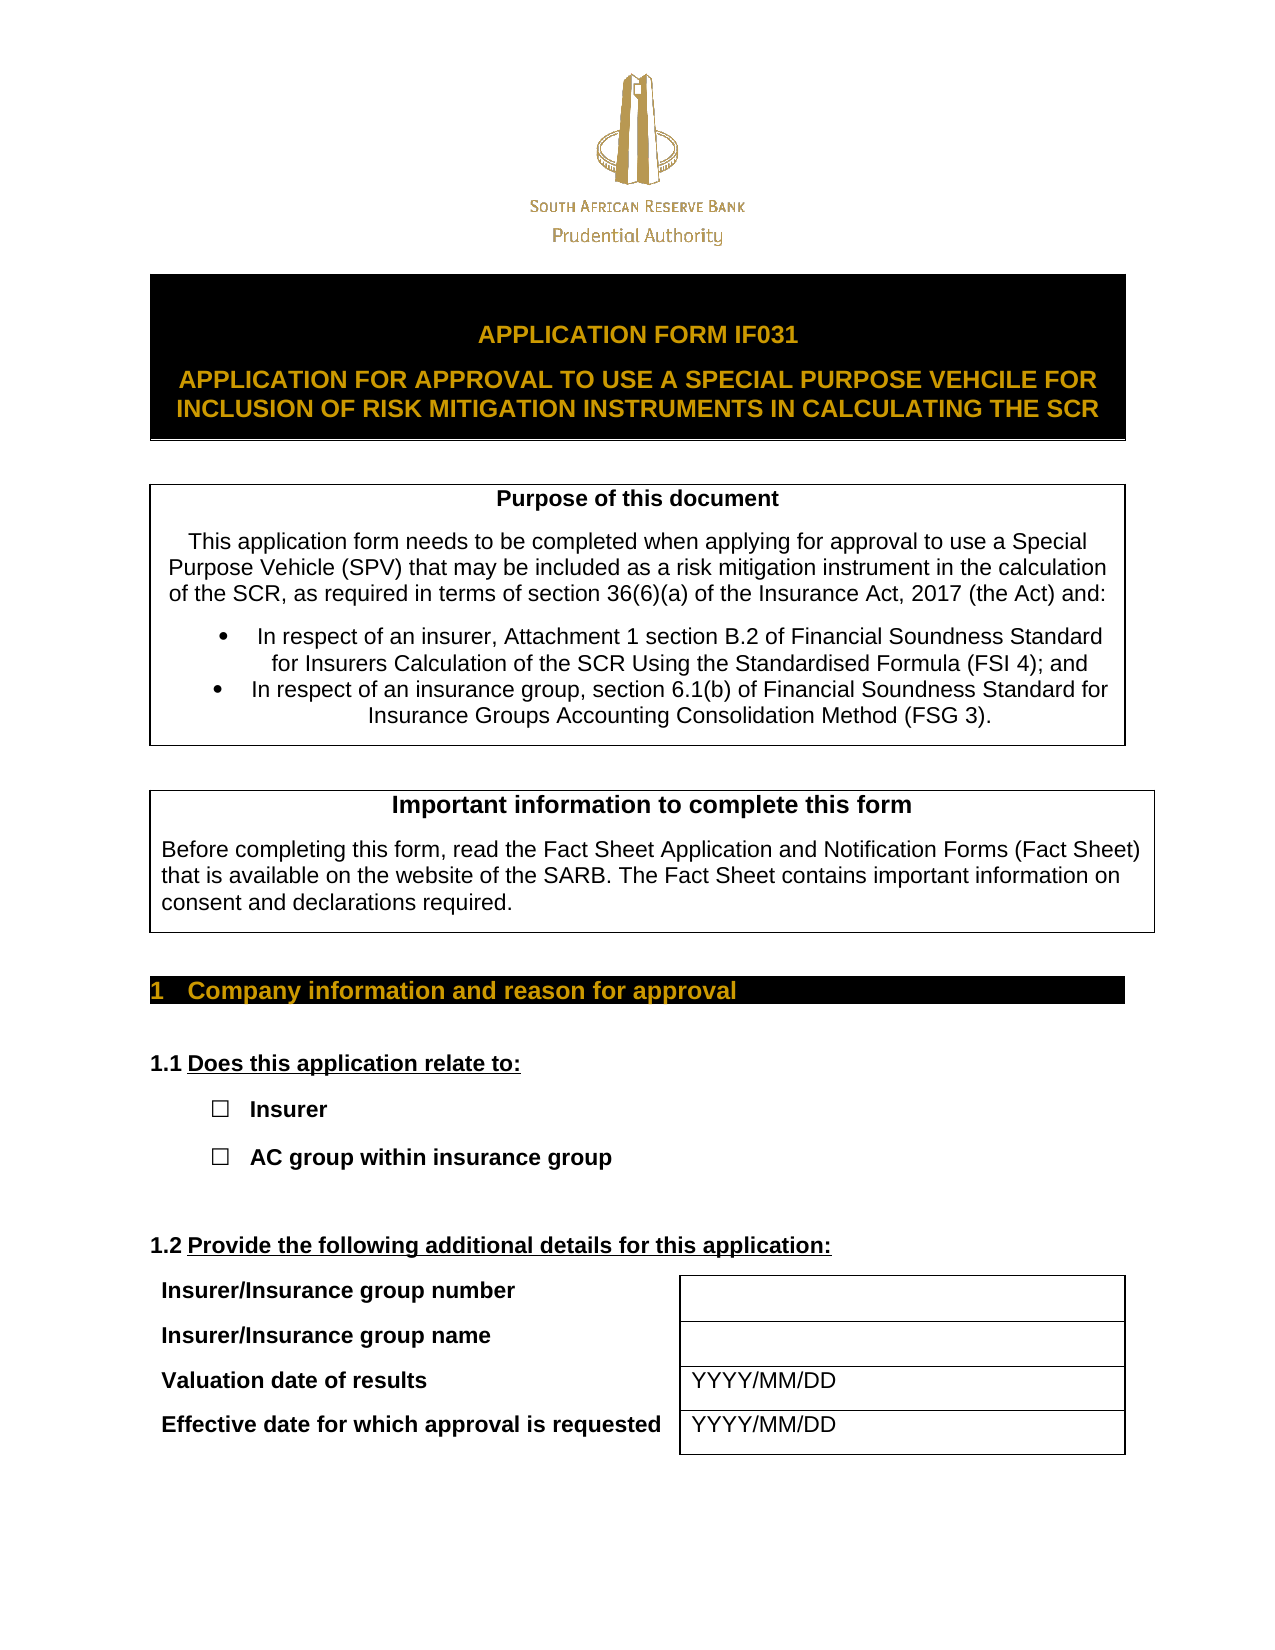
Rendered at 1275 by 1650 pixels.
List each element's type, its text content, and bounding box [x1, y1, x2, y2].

subtitle Company information and reason for approval [150, 976, 1125, 1004]
table_header Purpose of this document This application form needs to be completed when applying for approval to use a Special Purpose Vehicle (SPV) that may be included as a risk mitigation instrument in the calculation of the SCR, as required in terms of section 36(6)(a) of the Insurance Act, 2017 (the Act) and: In respect of an insurer, Attachment 1 section B.2 of Financial Soundness Standard for Insurers Calculation of the SCR Using the Standardised Formula (FSI 4); and In respect of an insurance group, section 6.1(b) of Financial Soundness Standard for Insurance Groups Accounting Consolidation Method (FSG 3). [151, 485, 1124, 745]
subtitle Does this application relate to: [150, 1050, 1125, 1076]
table_header Important information to complete this form Before completing this form, read the Fact Sheet Application and Notification Forms (Fact Sheet) that is available on the website of the SARB. The Fact Sheet contains important information on consent and declarations required. [151, 791, 1154, 932]
table_cell YYYY/MM/DD [681, 1411, 1124, 1454]
table_header Insurer/Insurance group number [150, 1275, 679, 1321]
picture [530, 73, 745, 246]
table_header [681, 1276, 1124, 1321]
table_cell Effective date for which approval is requested [150, 1410, 679, 1454]
subtitle Provide the following additional details for this application: [150, 1232, 1125, 1258]
table_cell YYYY/MM/DD [681, 1367, 1124, 1410]
text AC group within insurance group [210, 1141, 1125, 1172]
table_cell [681, 1322, 1124, 1366]
text Insurer [150, 1093, 1125, 1124]
table_cell Valuation date of results [150, 1366, 679, 1410]
table_cell Insurer/Insurance group name [150, 1321, 679, 1366]
table_header APPLICATION FORM IF031 APPLICATION FOR APPROVAL TO USE A SPECIAL PURPOSE VEHCILE FOR INCLUSION OF RISK MITIGATION INSTRUMENTS IN CALCULATING THE SCR [151, 275, 1125, 439]
